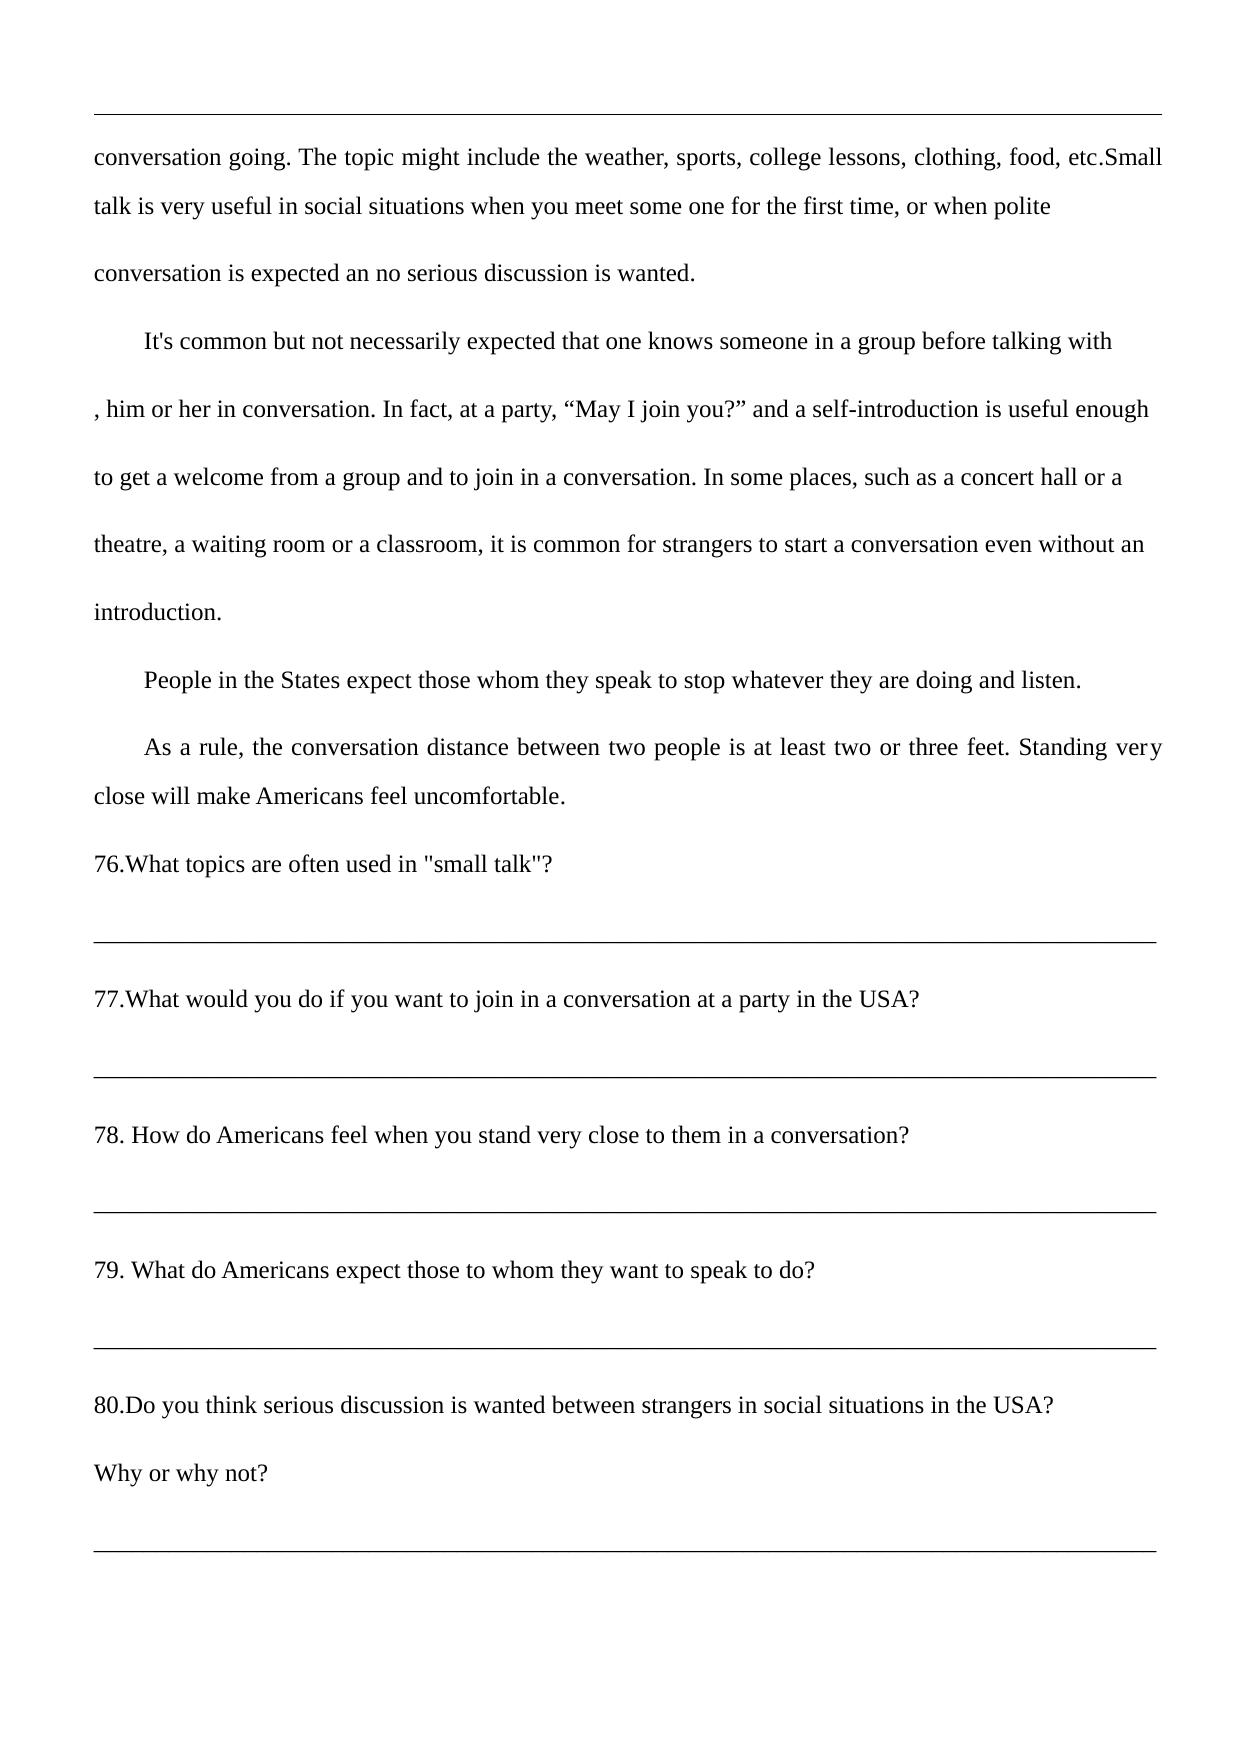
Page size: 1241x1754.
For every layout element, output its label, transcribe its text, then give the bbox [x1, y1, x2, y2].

list 80.Do you think serious discussion is wanted between strangers in social situations in the USA? [94, 1389, 1162, 1421]
list It's common but not necessarily expected that one knows someone in a group before talking with [94, 324, 1162, 357]
list _____________________________________________________________________________________ [94, 1050, 1162, 1083]
list conversation is expected an no serious discussion is wanted. [94, 257, 1162, 289]
list Why or why not? [94, 1456, 1162, 1489]
list theatre, a waiting room or a classroom, it is common for strangers to start a conversation even without an [94, 527, 1162, 560]
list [94, 140, 1162, 221]
list _____________________________________________________________________________________ [94, 915, 1162, 947]
list , him or her in conversation. In fact, at a party, “May I join you?” and a self-introduction is useful enough [94, 392, 1162, 424]
list 77.What would you do if you want to join in a conversation at a party in the USA? [94, 982, 1162, 1015]
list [94, 1524, 1162, 1557]
list to get a welcome from a group and to join in a conversation. In some places, such as a concert hall or a [94, 460, 1162, 492]
list _____________________________________________________________________________________ [94, 1186, 1162, 1218]
list As a rule, the conversation distance between two people is at least two or three feet. Standing very close will make Americans feel uncomfortable. [94, 731, 1162, 812]
list _____________________________________________________________________________________ [94, 1321, 1162, 1353]
list 76.What topics are often used in "small talk"? [94, 847, 1162, 879]
list People in the States expect those whom they speak to stop whatever they are doing and listen. [94, 663, 1162, 695]
list 79. What do Americans expect those to whom they want to speak to do? [94, 1253, 1162, 1286]
list 78. How do Americans feel when you stand very close to them in a conversation? [94, 1118, 1162, 1150]
list introduction. [94, 595, 1162, 628]
